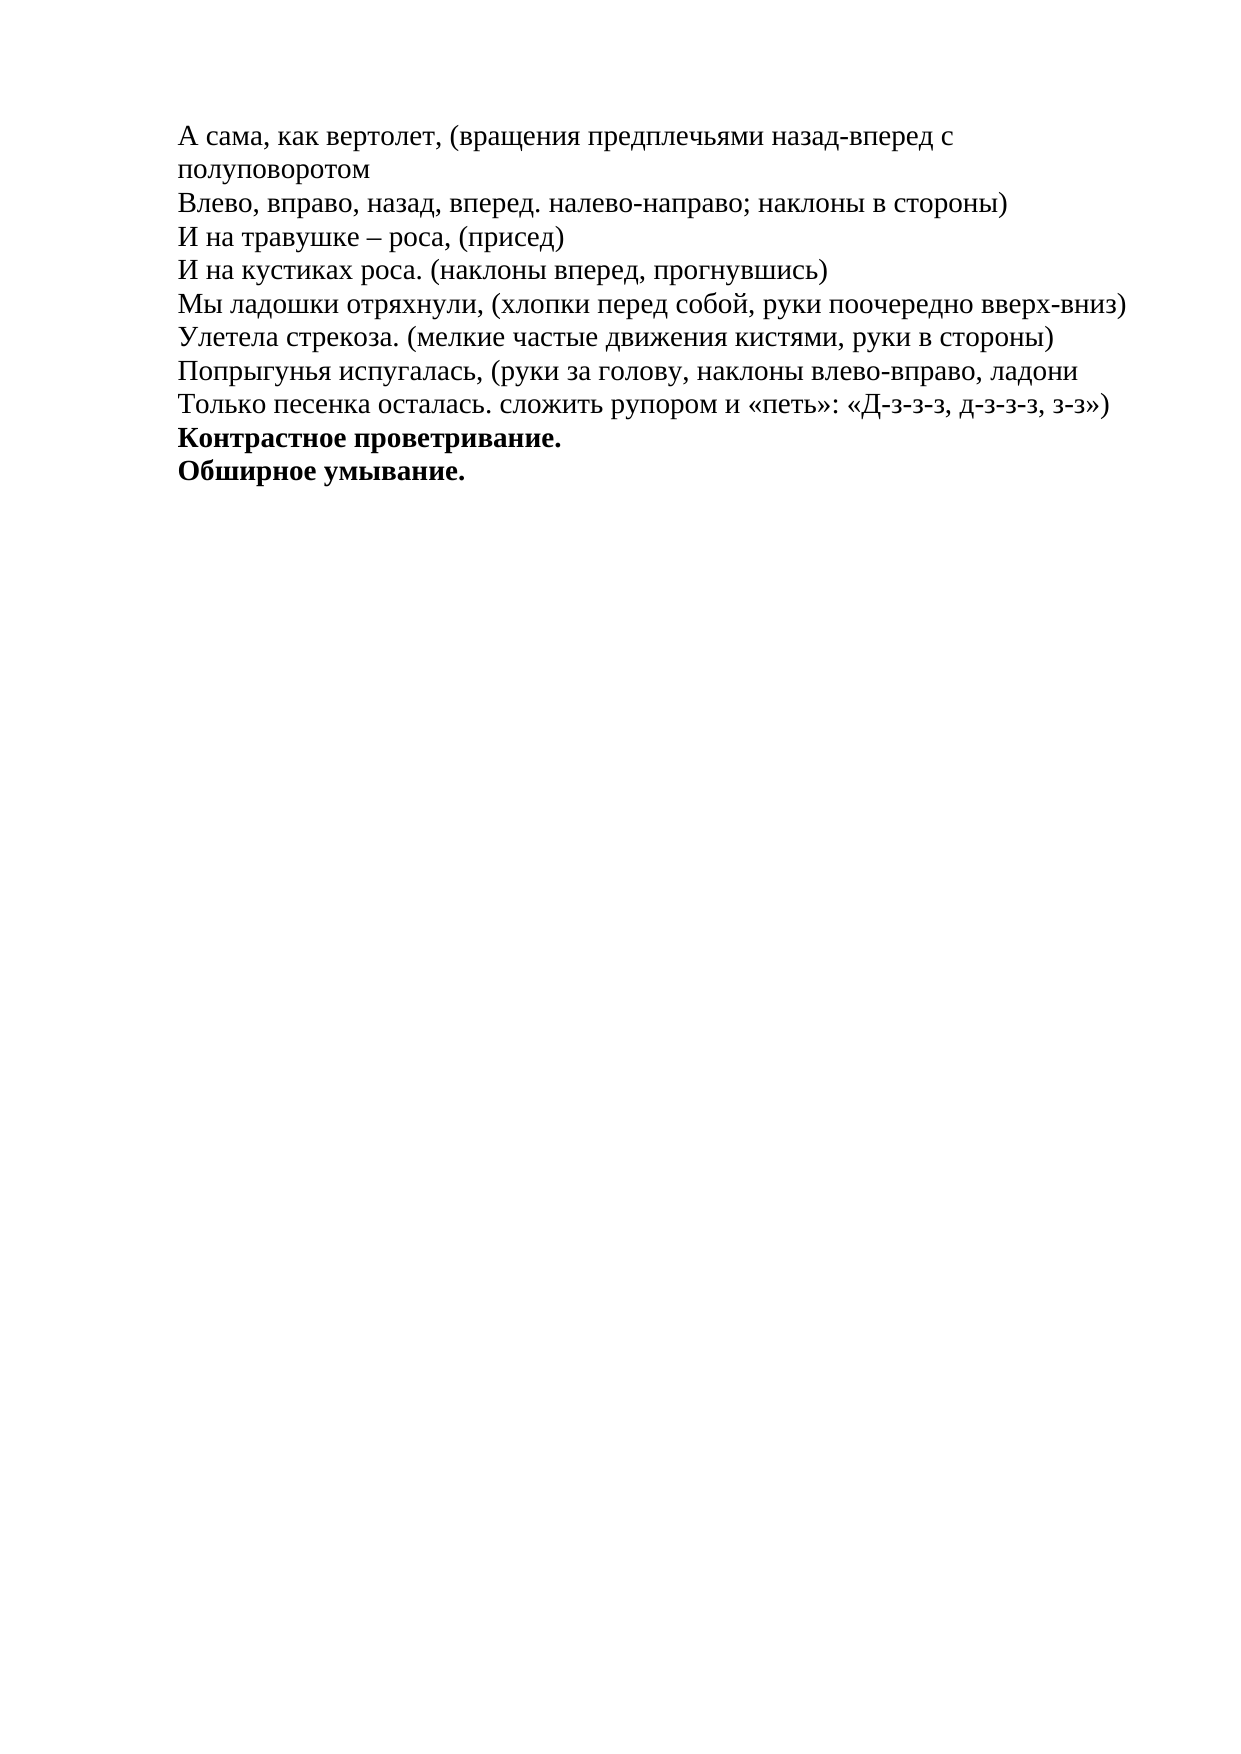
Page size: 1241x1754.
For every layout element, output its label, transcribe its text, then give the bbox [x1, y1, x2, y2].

text Обширное умывание. [177, 453, 1152, 487]
text И на кустиках роса. (наклоны вперед, прогнувшись) [177, 252, 1152, 286]
text А сама, как вертолет, (вращения предплечьями назад-вперед с полуповоротом [177, 118, 1152, 185]
text Попрыгунья испугалась, (руки за голову, наклоны влево-вправо, ладони [177, 353, 1152, 386]
text Только песенка осталась. сложить рупором и «петь»: «Д-з-з-з, д-з-з-з, з-з») [177, 386, 1152, 420]
text И на травушке – роса, (присед) [177, 219, 1152, 252]
text Мы ладошки отряхнули, (хлопки перед собой, руки поочередно вверх-вниз) [177, 286, 1152, 319]
text Контрастное проветривание. [177, 420, 1152, 453]
text Влево, вправо, назад, вперед. налево-направо; наклоны в стороны) [177, 185, 1152, 219]
text Улетела стрекоза. (мелкие частые движения кистями, руки в стороны) [177, 319, 1152, 353]
